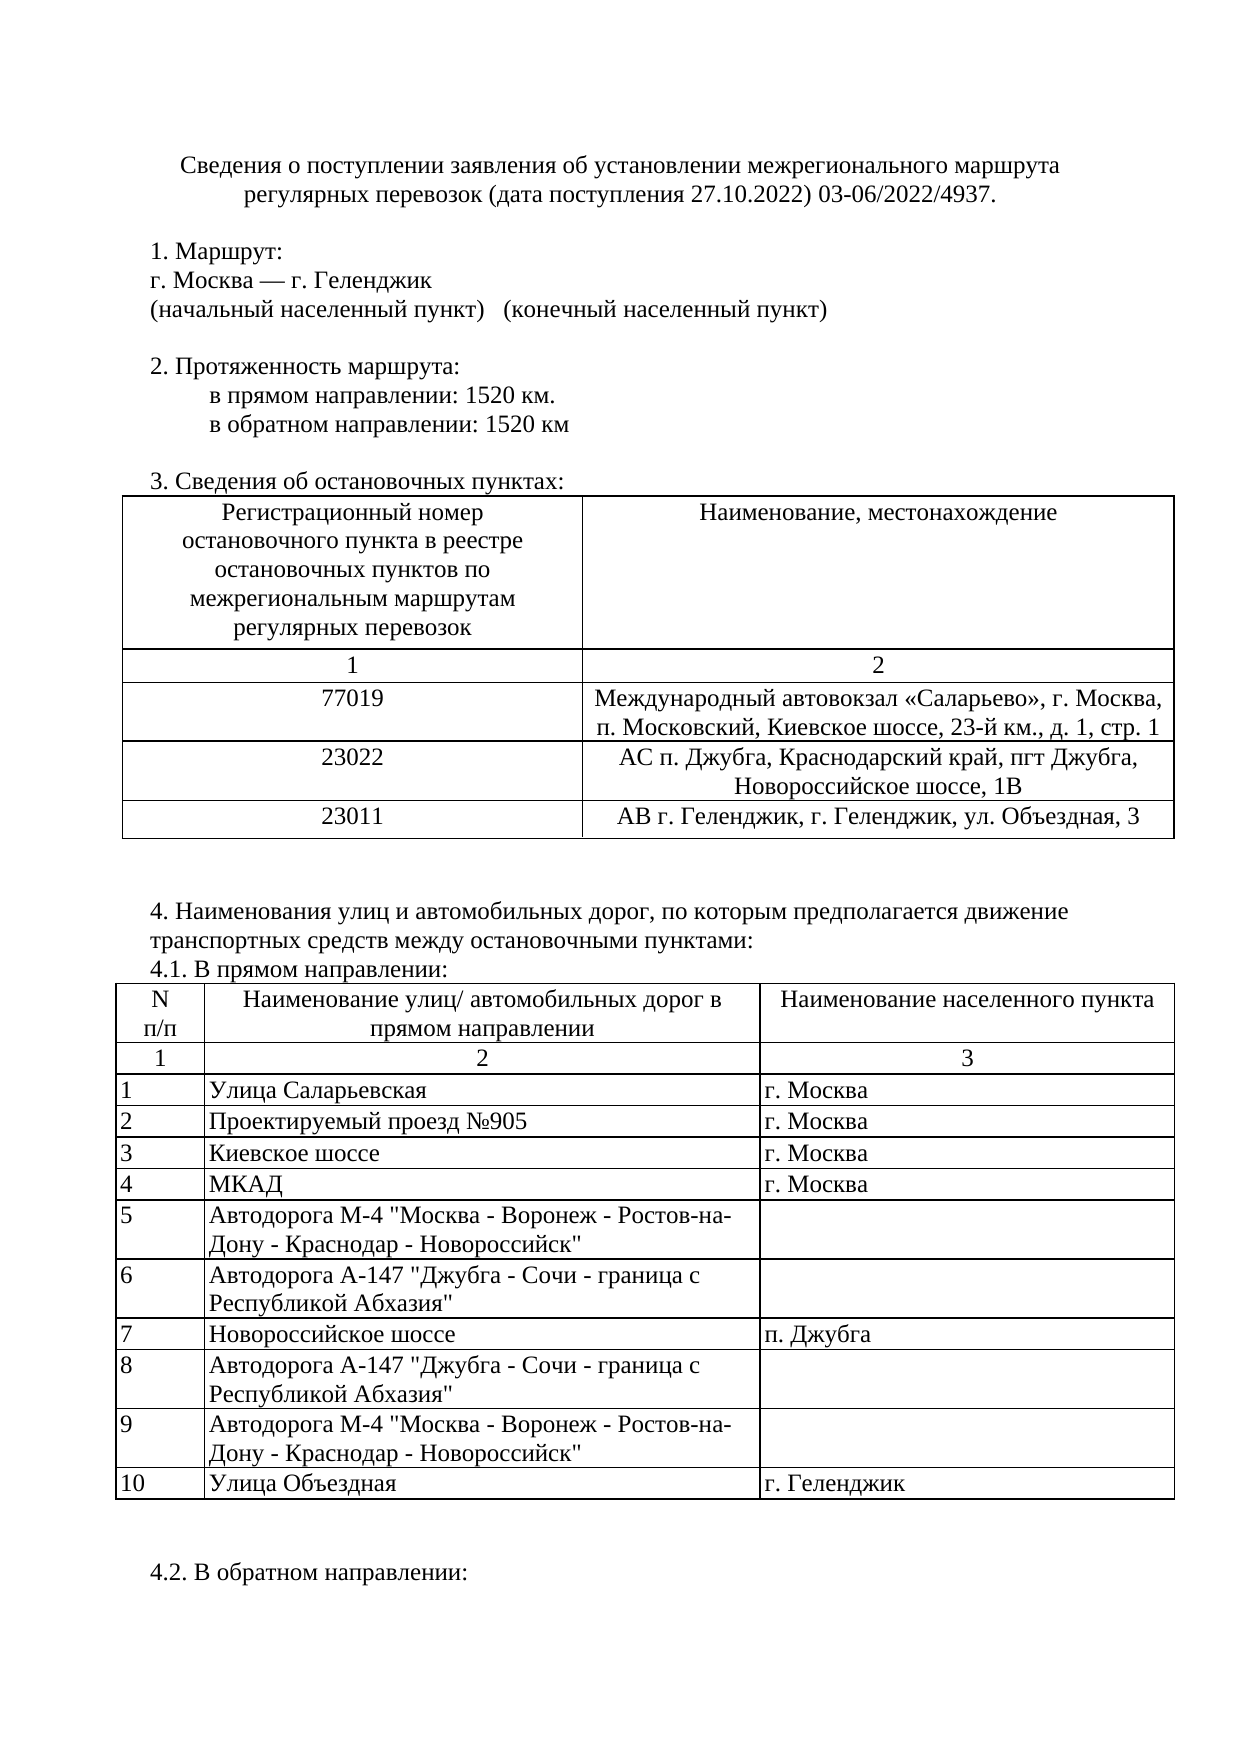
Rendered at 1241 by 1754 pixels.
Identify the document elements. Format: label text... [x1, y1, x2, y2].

text 3. Сведения об остановочных пунктах: [150, 466, 1090, 495]
table_cell 9 [117, 1409, 204, 1467]
text в прямом направлении: 1520 км. [150, 380, 1090, 409]
table_cell Международный автовокзал «Саларьево», г. Москва, п. Московский, Киевское шоссе, 23-й км., д. 1, стр. 1 [583, 683, 1173, 740]
table_cell 1 [117, 1075, 204, 1105]
table_cell [761, 1409, 1174, 1467]
table_cell п. Джубга [761, 1319, 1174, 1349]
table_cell Автодорога А-147 "Джубга - Сочи - граница с Республикой Абхазия" [205, 1350, 759, 1408]
text Сведения о поступлении заявления об установлении межрегионального маршрута регулярных перевозок (дата поступления 27.10.2022) 03-06/2022/4937. [150, 150, 1090, 207]
text 4.1. В прямом направлении: [150, 954, 1090, 983]
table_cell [205, 1409, 759, 1467]
text 1. Маршрут: [150, 236, 1090, 265]
table_cell 1 [123, 650, 582, 681]
table_cell 2 [583, 650, 1173, 681]
table_cell 3 [117, 1138, 204, 1168]
table_cell 4 [117, 1169, 204, 1199]
table_header Регистрационный номер остановочного пункта в реестре остановочных пунктов по межрегиональным маршрутам регулярных перевозок [123, 497, 582, 648]
table_cell Улица Саларьевская [205, 1075, 759, 1105]
table_cell 2 [205, 1043, 759, 1073]
table_cell Улица Объездная [205, 1468, 759, 1498]
text г. Москва — г. Геленджик [150, 265, 1090, 294]
table_cell г. Москва [761, 1169, 1174, 1199]
table_cell г. Москва [761, 1138, 1174, 1168]
table_cell г. Москва [761, 1075, 1174, 1105]
table_header Наименование, местонахождение [583, 497, 1173, 648]
text 4.2. В обратном направлении: [150, 1557, 1090, 1586]
table_cell МКАД [205, 1169, 759, 1199]
table_cell Автодорога А-147 "Джубга - Сочи - граница с Республикой Абхазия" [205, 1260, 759, 1317]
table_cell 8 [117, 1350, 204, 1408]
table_cell 23022 [123, 742, 582, 799]
table_cell 1 [117, 1043, 204, 1073]
table_cell АС п. Джубга, Краснодарский край, пгт Джубга, Новороссийское шоссе, 1В [583, 742, 1173, 799]
table_cell АВ г. Геленджик, г. Геленджик, ул. Объездная, 3 [583, 801, 1173, 837]
text (начальный населенный пункт) (конечный населенный пункт) [150, 294, 1090, 322]
table_header N п/п [117, 984, 204, 1042]
table_cell г. Геленджик [761, 1468, 1174, 1498]
table_cell [761, 1260, 1174, 1317]
table_cell Проектируемый проезд №905 [205, 1106, 759, 1136]
table_cell Киевское шоссе [205, 1138, 759, 1168]
table_cell 5 [117, 1201, 204, 1258]
table_header Наименование улиц/ автомобильных дорог в прямом направлении [205, 984, 759, 1042]
table_cell 3 [761, 1043, 1174, 1073]
text 4. Наименования улиц и автомобильных дорог, по которым предполагается движение транспортных средств между остановочными пунктами: [150, 896, 1090, 954]
table_cell г. Москва [761, 1106, 1174, 1136]
text 2. Протяженность маршрута: [150, 351, 1090, 380]
table_cell 23011 [123, 801, 582, 837]
table_cell [761, 1201, 1174, 1258]
table_cell 2 [117, 1106, 204, 1136]
table_cell [761, 1350, 1174, 1408]
table_cell 7 [117, 1319, 204, 1349]
table_cell 77019 [123, 683, 582, 740]
table_cell 6 [117, 1260, 204, 1317]
text в обратном направлении: 1520 км [150, 409, 1090, 437]
table_cell 10 [117, 1468, 204, 1498]
table_cell Автодорога М-4 "Москва - Воронеж - Ростов-на-Дону - Краснодар - Новороссийск" [205, 1201, 759, 1258]
table_header Наименование населенного пункта [761, 984, 1174, 1042]
table_cell Новороссийское шоссе [205, 1319, 759, 1349]
